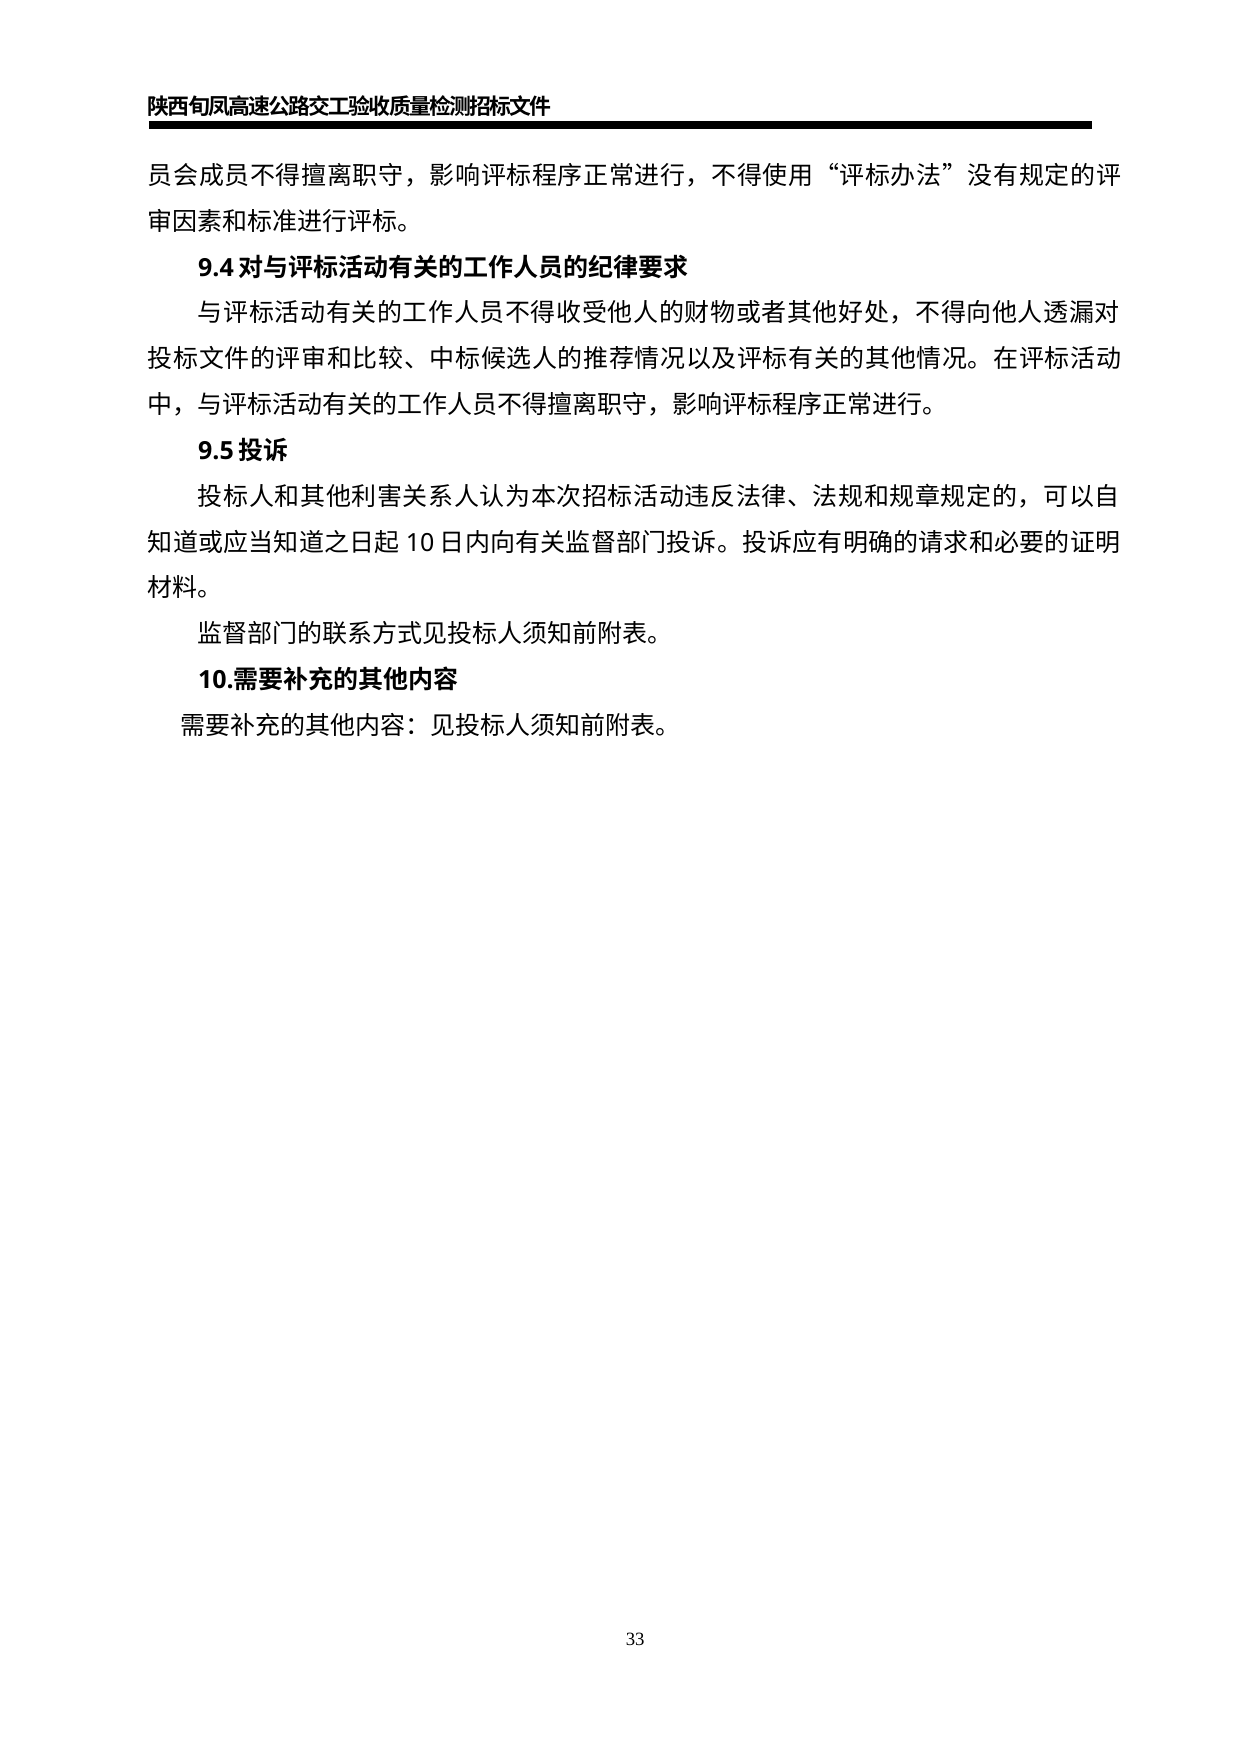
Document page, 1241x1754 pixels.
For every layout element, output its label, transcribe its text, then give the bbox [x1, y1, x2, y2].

text 监督部门的联系方式见投标人须知前附表。 [148, 606, 1122, 652]
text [148, 148, 1122, 239]
text 9.5投诉 [148, 423, 1122, 468]
text 与评标活动有关的工作人员不得收受他人的财物或者其他好处，不得向他人透漏对投标文件的评审和比较、中标候选人的推荐情况以及评标有关的其他情况。在评标活动中，与评标活动有关的工作人员不得擅离职守，影响评标程序正常进行。 [148, 285, 1122, 423]
text 需要补充的其他内容：见投标人须知前附表。 [148, 698, 1122, 743]
text 9.4对与评标活动有关的工作人员的纪律要求 [148, 239, 1122, 285]
text 10.需要补充的其他内容 [148, 652, 1122, 698]
text 投标人和其他利害关系人认为本次招标活动违反法律、法规和规章规定的，可以自知道或应当知道之日起10日内向有关监督部门投诉。投诉应有明确的请求和必要的证明材料。 [148, 468, 1122, 606]
